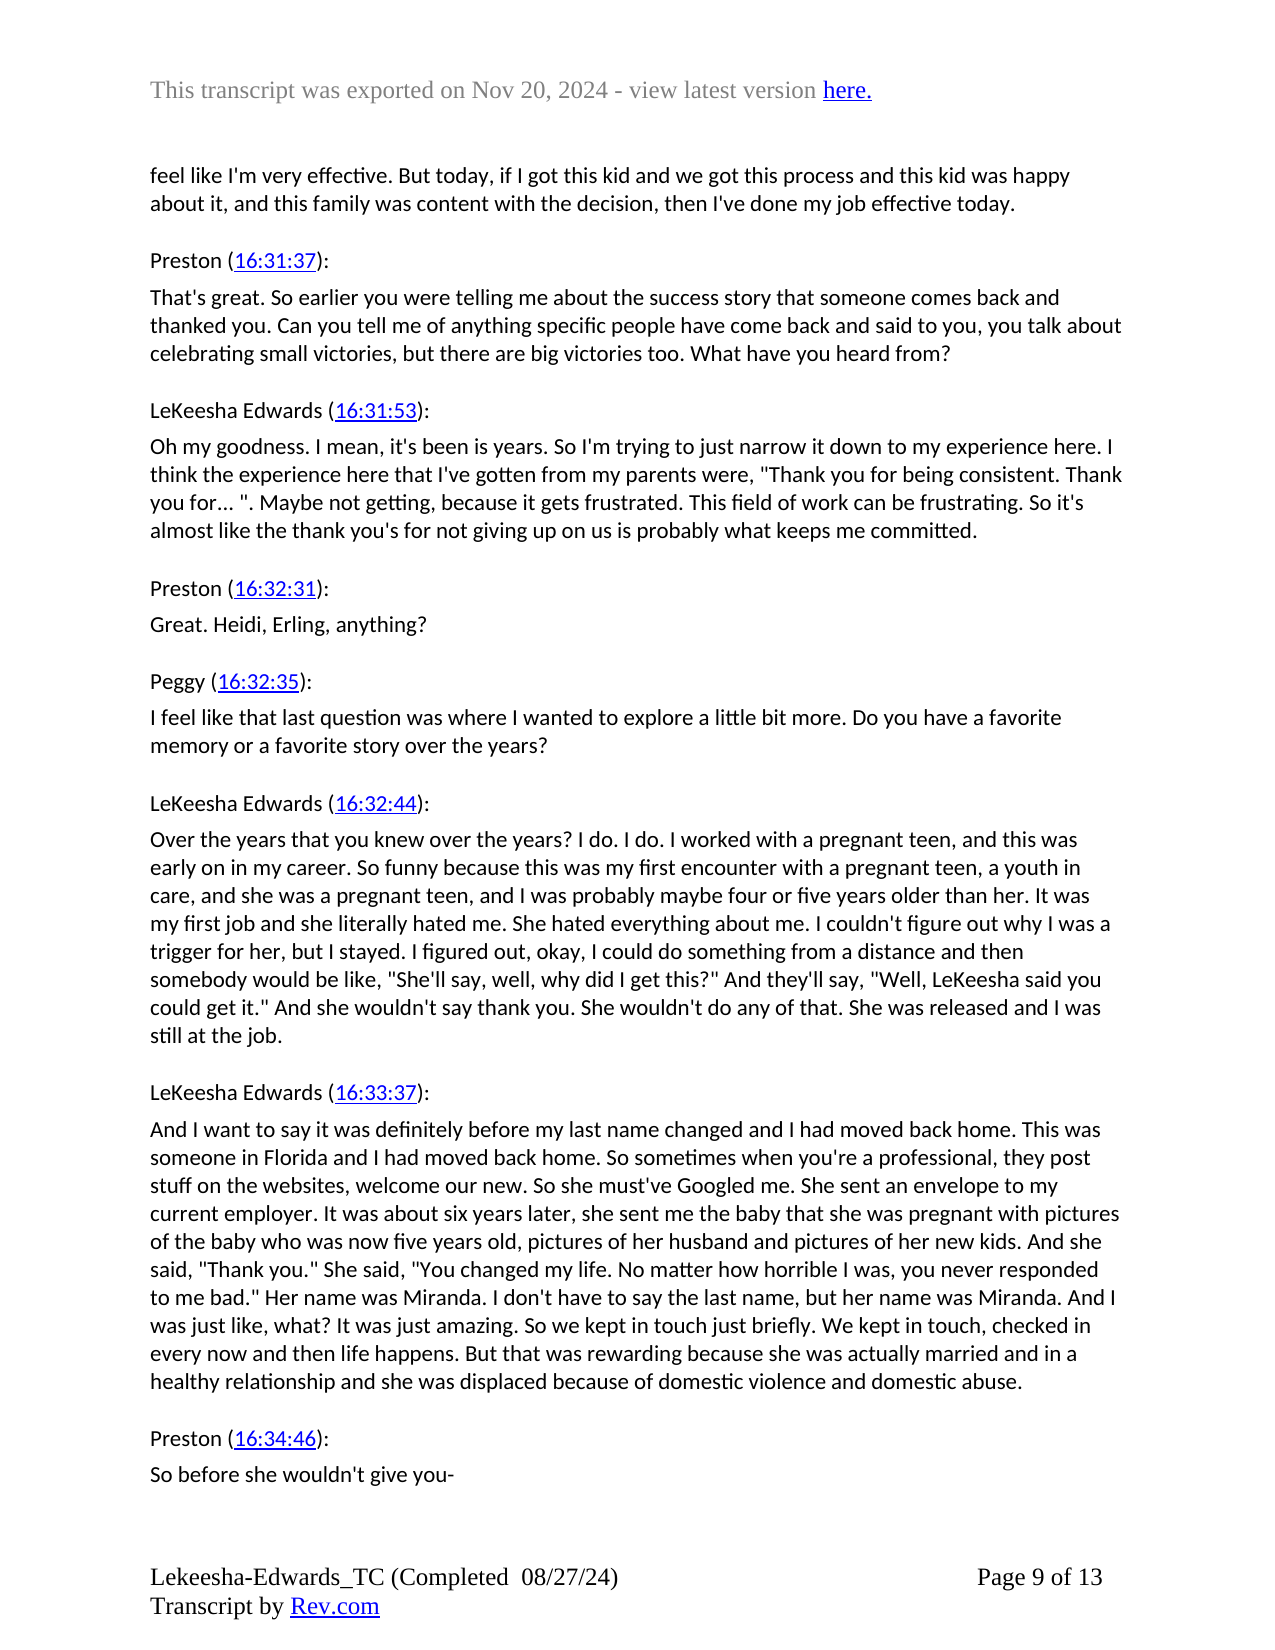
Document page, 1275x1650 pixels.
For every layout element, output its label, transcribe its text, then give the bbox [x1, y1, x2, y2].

text Preston (16:31:37): [150, 246, 1125, 274]
text That's great. So earlier you were telling me about the success story that someone comes back and thanked you. Can you tell me of anything specific people have come back and said to you, you talk about celebrating small victories, but there are big victories too. What have you heard from? [150, 283, 1125, 367]
text LeKeesha Edwards (16:31:53): [150, 396, 1125, 424]
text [150, 161, 1125, 217]
text And I want to say it was definitely before my last name changed and I had moved back home. This was someone in Florida and I had moved back home. So sometimes when you're a professional, they post stuff on the websites, welcome our new. So she must've Googled me. She sent an envelope to my current employer. It was about six years later, she sent me the baby that she was pregnant with pictures of the baby who was now five years old, pictures of her husband and pictures of her new kids. And she said, "Thank you." She said, "You changed my life. No matter how horrible I was, you never responded to me bad." Her name was Miranda. I don't have to say the last name, but her name was Miranda. And I was just like, what? It was just amazing. So we kept in touch just briefly. We kept in touch, checked in every now and then life happens. But that was rewarding because she was actually married and in a healthy relationship and she was displaced because of domestic violence and domestic abuse. [150, 1115, 1125, 1395]
text LeKeesha Edwards (16:33:37): [150, 1078, 1125, 1106]
text LeKeesha Edwards (16:32:44): [150, 789, 1125, 817]
text I feel like that last question was where I wanted to explore a little bit more. Do you have a favorite memory or a favorite story over the years? [150, 703, 1125, 759]
text Preston (16:32:31): [150, 574, 1125, 602]
text Over the years that you knew over the years? I do. I do. I worked with a pregnant teen, and this was early on in my career. So funny because this was my first encounter with a pregnant teen, a youth in care, and she was a pregnant teen, and I was probably maybe four or five years older than her. It was my first job and she literally hated me. She hated everything about me. I couldn't figure out why I was a trigger for her, but I stayed. I figured out, okay, I could do something from a distance and then somebody would be like, "She'll say, well, why did I get this?" And they'll say, "Well, LeKeesha said you could get it." And she wouldn't say thank you. She wouldn't do any of that. She was released and I was still at the job. [150, 825, 1125, 1049]
text Preston (16:34:46): [150, 1424, 1125, 1452]
text Peggy (16:32:35): [150, 667, 1125, 695]
text So before she wouldn't give you- [150, 1461, 1125, 1488]
text Great. Heidi, Erling, anything? [150, 610, 1125, 638]
text Oh my goodness. I mean, it's been is years. So I'm trying to just narrow it down to my experience here. I think the experience here that I've gotten from my parents were, "Thank you for being consistent. Thank you for... ". Maybe not getting, because it gets frustrated. This field of work can be frustrating. So it's almost like the thank you's for not giving up on us is probably what keeps me committed. [150, 432, 1125, 544]
